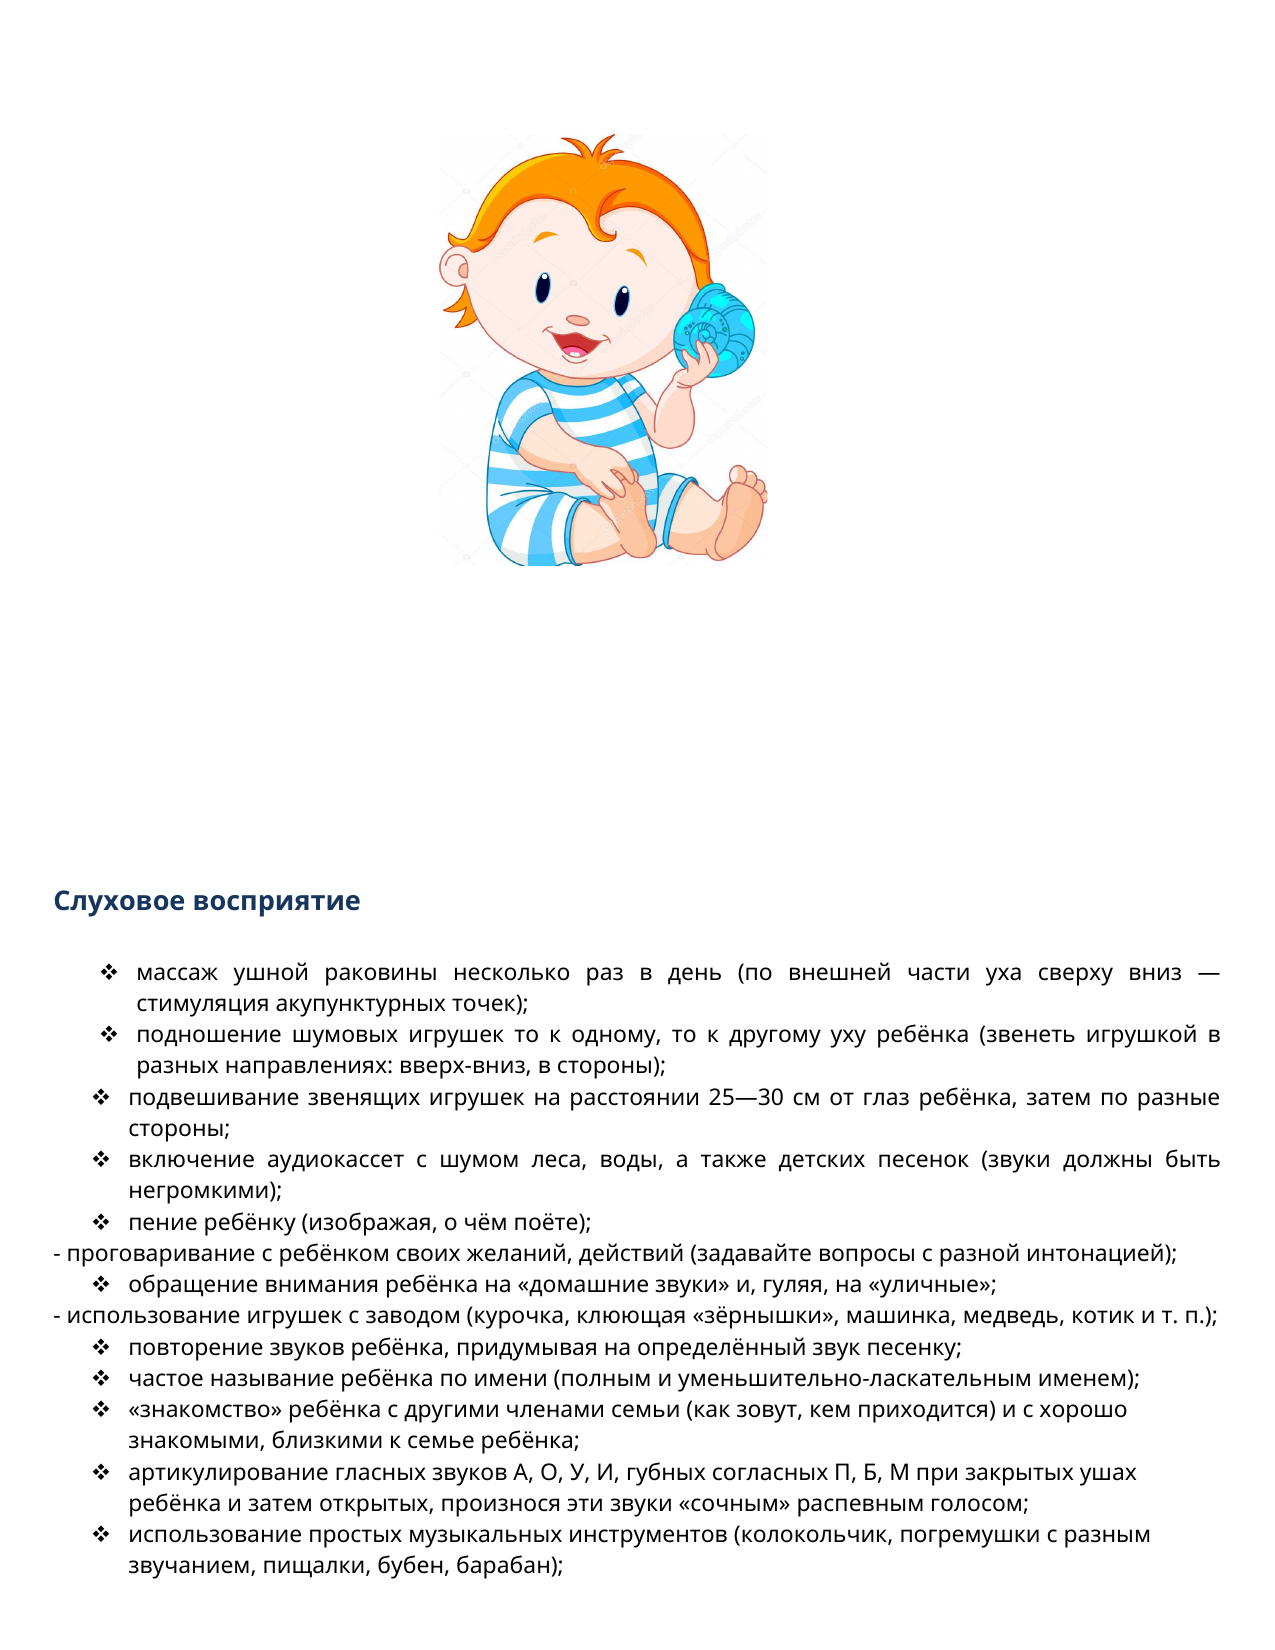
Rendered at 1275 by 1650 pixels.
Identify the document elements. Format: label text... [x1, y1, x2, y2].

text Слуховое восприятие [53, 882, 1222, 919]
list пение ребёнку (изображая, о чём поёте); [91, 1206, 1222, 1237]
list «знакомство» ребёнка с другими членами семьи (как зовут, кем приходится) и с хорошо знакомыми, близкими к семье ребёнка; [91, 1393, 1222, 1456]
list включение аудиокассет с шумом леса, воды, а также детских песенок (звуки должны быть негромкими); [91, 1143, 1222, 1206]
list артикулирование гласных звуков А, О, У, И, губных согласных П, Б, М при закрытых ушах ребёнка и затем открытых, произнося эти звуки «сочным» распевным голосом; [91, 1456, 1222, 1518]
text - использование игрушек с заводом (курочка, клюющая «зёрнышки», машинка, медведь, котик и т. п.); [53, 1299, 1222, 1331]
list повторение звуков ребёнка, придумывая на определённый звук песенку; [91, 1331, 1222, 1362]
list подвешивание звенящих игрушек на расстоянии 25—30 см от глаз ребёнка, затем по разные стороны; [91, 1081, 1222, 1143]
list массаж ушной раковины несколько раз в день (по внешней части уха сверху вниз — стимуляция акупунктурных точек); [98, 956, 1222, 1018]
list обращение внимания ребёнка на «домашние звуки» и, гуляя, на «уличные»; [91, 1268, 1222, 1299]
list использование простых музыкальных инструментов (колокольчик, погремушки с разным звучанием, пищалки, бубен, барабан); [91, 1518, 1222, 1581]
list подношение шумовых игрушек то к одному, то к другому уху ребёнка (звенеть игрушкой в разных направлениях: вверх-вниз, в стороны); [98, 1018, 1222, 1081]
text - проговаривание с ребёнком своих желаний, действий (задавайте вопросы с разной интонацией); [53, 1237, 1222, 1268]
picture [439, 134, 768, 566]
list частое называние ребёнка по имени (полным и уменьшительно-ласкательным именем); [91, 1362, 1222, 1393]
